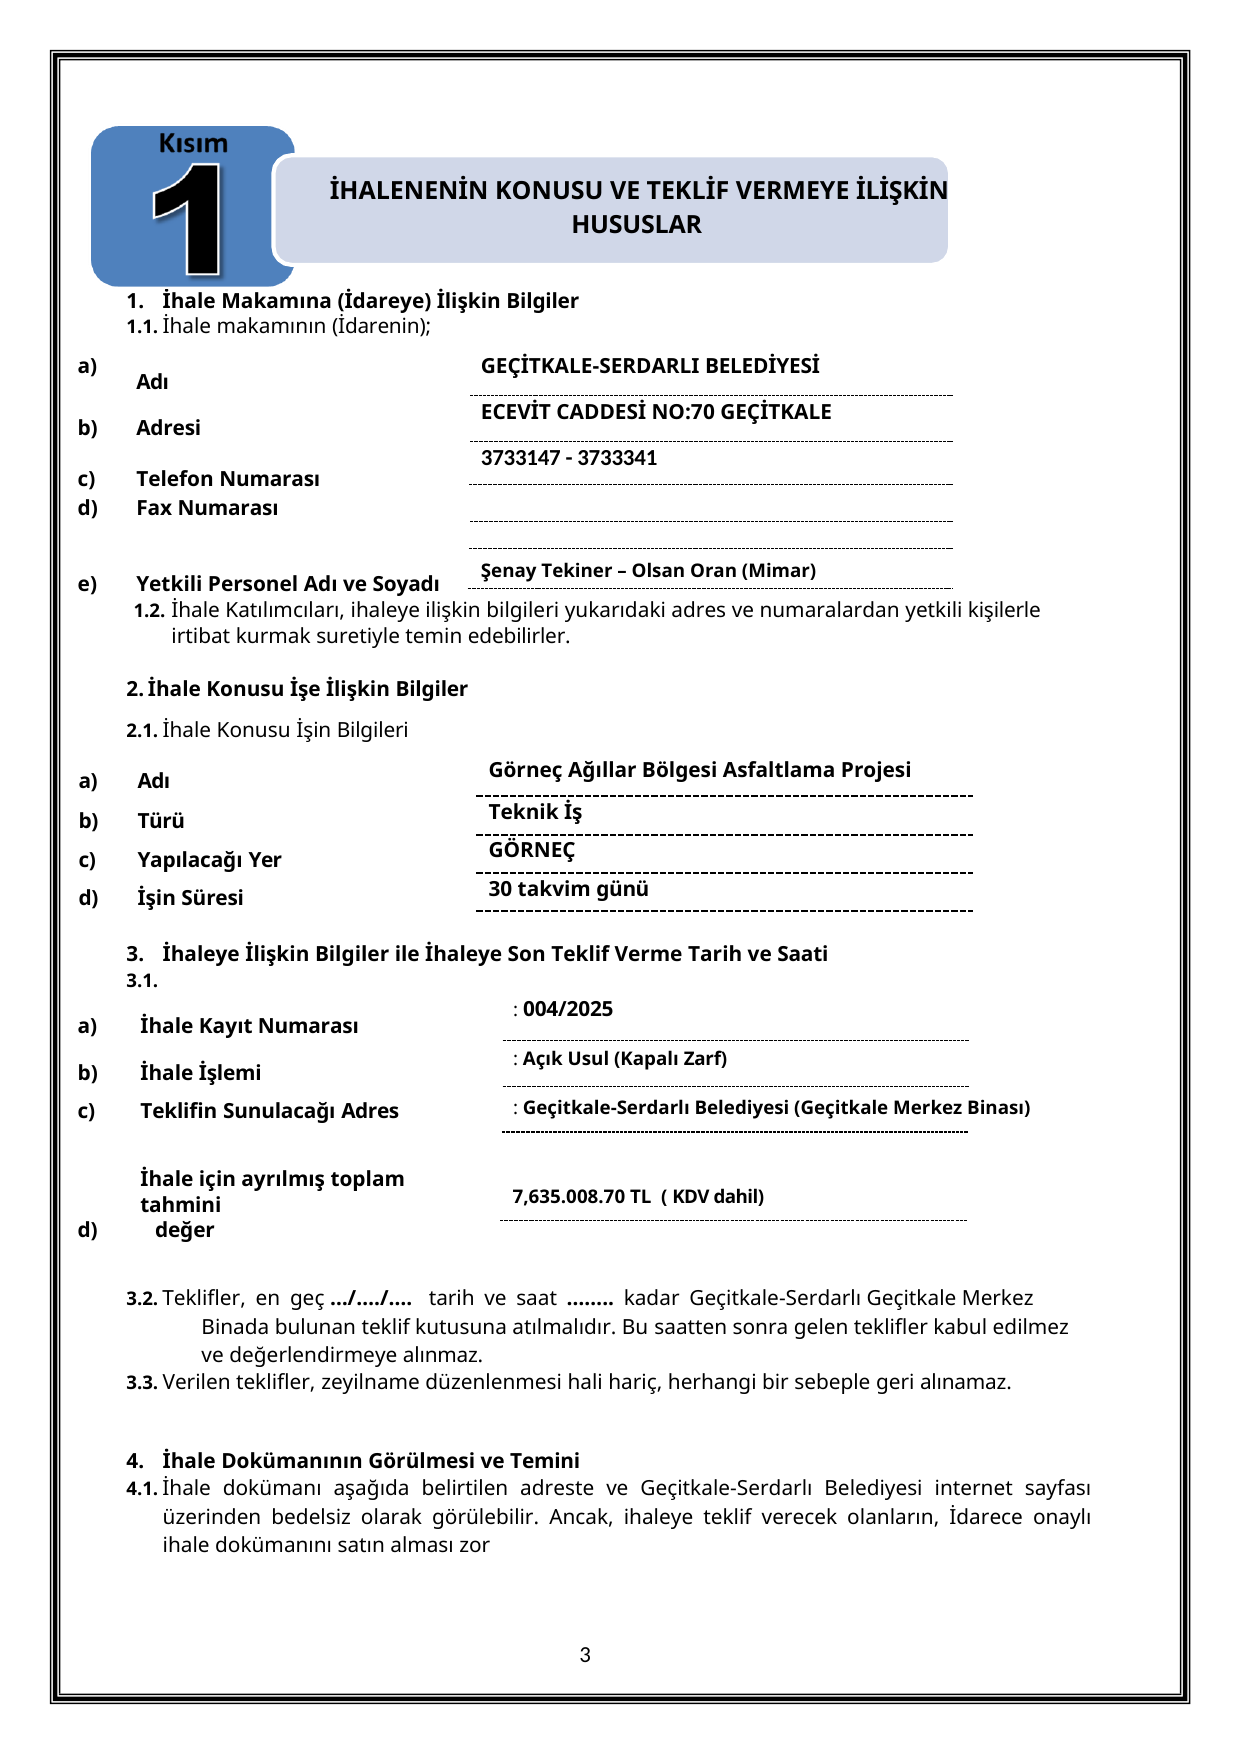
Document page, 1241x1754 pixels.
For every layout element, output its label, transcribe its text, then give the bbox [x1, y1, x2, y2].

text irtibat kurmak suretiyle temin edebilirler. [171, 623, 1122, 648]
list İhale İşlemi : Açık Usul (Kapalı Zarf) [77, 1043, 1122, 1086]
list değer [77, 1217, 476, 1243]
subtitle İhale Konusu İşe İlişkin Bilgiler [126, 674, 1122, 702]
table_cell Türü [119, 795, 476, 833]
list İhale Konusu İşin Bilgileri [126, 715, 1122, 743]
list Adresi ECEVİT CADDESİ NO:70 GEÇİTKALE [77, 397, 1122, 442]
list Telefon Numarası 3733147 - 3733341 [77, 444, 1122, 493]
table_cell b) [73, 795, 119, 833]
table_cell c) [73, 834, 119, 872]
subtitle İhale için ayrılmış toplam tahmini [140, 1166, 476, 1217]
table_cell Yapılacağı Yer [119, 834, 476, 872]
table_header Görneç Ağıllar Bölgesi Asfaltlama Projesi [476, 757, 973, 795]
subtitle İhale Dokümanının Görülmesi ve Temini [126, 1448, 1122, 1473]
list Yetkili Personel Adı ve Soyadı Şenay Tekiner – Olsan Oran (Mimar) [77, 555, 1122, 597]
picture [88, 123, 297, 289]
subtitle İhale Makamına (İdareye) İlişkin Bilgiler [126, 289, 1122, 313]
list Teklifin Sunulacağı Adres : Geçitkale-Serdarlı Belediyesi (Geçitkale Merkez Binası) [77, 1092, 1122, 1124]
list İhale dokümanı aşağıda belirtilen adreste ve Geçitkale-Serdarlı Belediyesi internet sayfası üzerinden bedelsiz olarak görülebilir. Ancak, ihaleye teklif verecek olanların, İdarece onaylı ihale dokümanını satın alması zor [126, 1473, 1093, 1559]
table_cell İşin Süresi [119, 872, 476, 910]
text 7,635.008.70 TL ( KDV dahil) [512, 1183, 1122, 1209]
table_header a) [73, 757, 119, 795]
table_cell 30 takvim günü [476, 872, 973, 910]
subtitle Adı GEÇİTKALE-SERDARLI BELEDİYESİ [77, 351, 1122, 395]
table_cell d) [73, 872, 119, 910]
list Teklifler, en geç …/…./…. tarih ve saat …….. kadar Geçitkale-Serdarlı Geçitkale Merkez Binada bulunan teklif kutusuna atılmalıdır. Bu saatten sonra gelen teklifler kabul edilmez ve değerlendirmeye alınmaz. [126, 1283, 1093, 1369]
list İhale Katılımcıları, ihaleye ilişkin bilgileri yukarıdaki adres ve numaralardan yetkili kişilerle [133, 597, 1122, 623]
subtitle İhaleye İlişkin Bilgiler ile İhaleye Son Teklif Verme Tarih ve Saati [126, 941, 1122, 967]
table_cell Teknik İş [476, 795, 973, 833]
list Verilen teklifler, zeyilname düzenlenmesi hali hariç, herhangi bir sebeple geri alınamaz. [126, 1369, 1122, 1394]
list İhale makamının (İdarenin); [126, 313, 1122, 338]
table_header Adı [119, 757, 476, 795]
list İhale Kayıt Numarası : 004/2025 [77, 994, 1122, 1039]
table_cell GÖRNEÇ [476, 834, 973, 872]
list Fax Numarası [77, 493, 1122, 521]
